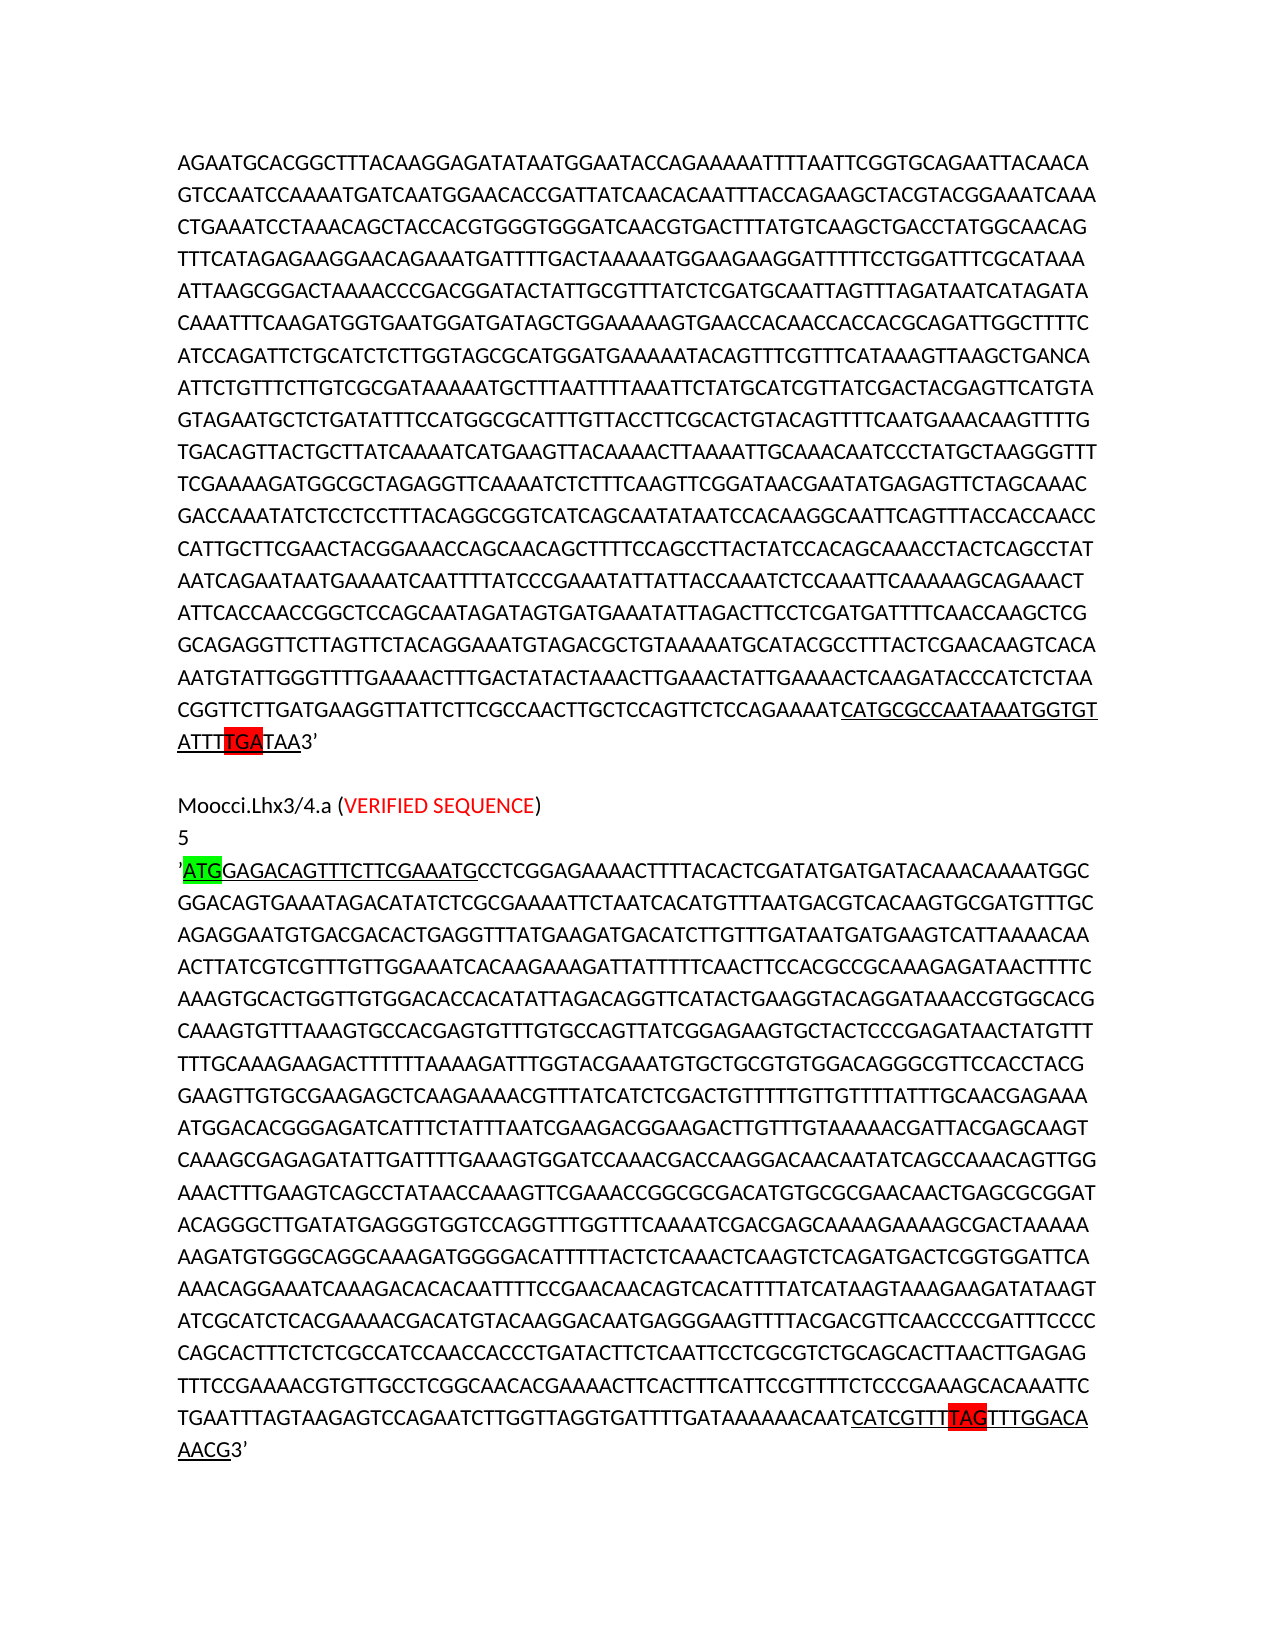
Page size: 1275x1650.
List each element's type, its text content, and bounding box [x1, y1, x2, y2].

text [177, 148, 1098, 755]
text Moocci.Lhx3/4.a (VERIFIED SEQUENCE) [177, 791, 1098, 819]
text 5’ATGGAGACAGTTTCTTCGAAATGCCTCGGAGAAAACTTTTACACTCGATATGATGATACAAACAAAATGGCGGACAGTGAAATAGACATATCTCGCGAAAATTCTAATCACATGTTTAATGACGTCACAAGTGCGATGTTTGCAGAGGAATGTGACGACACTGAGGTTTATGAAGATGACATCTTGTTTGATAATGATGAAGTCATTAAAACAAACTTATCGTCGTTTGTTGGAAATCACAAGAAAGATTATTTTTCAACTTCCACGCCGCAAAGAGATAACTTTTCAAAGTGCACTGGTTGTGGACACCACATATTAGACAGGTTCATACTGAAGGTACAGGATAAACCGTGGCACGCAAAGTGTTTAAAGTGCCACGAGTGTTTGTGCCAGTTATCGGAGAAGTGCTACTCCCGAGATAACTATGTTTTTTGCAAAGAAGACTTTTTTAAAAGATTTGGTACGAAATGTGCTGCGTGTGGACAGGGCGTTCCACCTACGGAAGTTGTGCGAAGAGCTCAAGAAAACGTTTATCATCTCGACTGTTTTTGTTGTTTTATTTGCAACGAGAAAATGGACACGGGAGATCATTTCTATTTAATCGAAGACGGAAGACTTGTTTGTAAAAACGATTACGAGCAAGTCAAAGCGAGAGATATTGATTTTGAAAGTGGATCCAAACGACCAAGGACAACAATATCAGCCAAACAGTTGGAAACTTTGAAGTCAGCCTATAACCAAAGTTCGAAACCGGCGCGACATGTGCGCGAACAACTGAGCGCGGATACAGGGCTTGATATGAGGGTGGTCCAGGTTTGGTTTCAAAATCGACGAGCAAAAGAAAAGCGACTAAAAAAAGATGTGGGCAGGCAAAGATGGGGACATTTTTACTCTCAAACTCAAGTCTCAGATGACTCGGTGGATTCAAAACAGGAAATCAAAGACACACAATTTTCCGAACAACAGTCACATTTTATCATAAGTAAAGAAGATATAAGTATCGCATCTCACGAAAACGACATGTACAAGGACAATGAGGGAAGTTTTACGACGTTCAACCCCGATTTCCCCCAGCACTTTCTCTCGCCATCCAACCACCCTGATACTTCTCAATTCCTCGCGTCTGCAGCACTTAACTTGAGAGTTTCCGAAAACGTGTTGCCTCGGCAACACGAAAACTTCACTTTCATTCCGTTTTCTCCCGAAAGCACAAATTCTGAATTTAGTAAGAGTCCAGAATCTTGGTTAGGTGATTTTGATAAAAAACAATCATCGTTTTAGTTTGGACAAACG3’ [177, 823, 1098, 1463]
